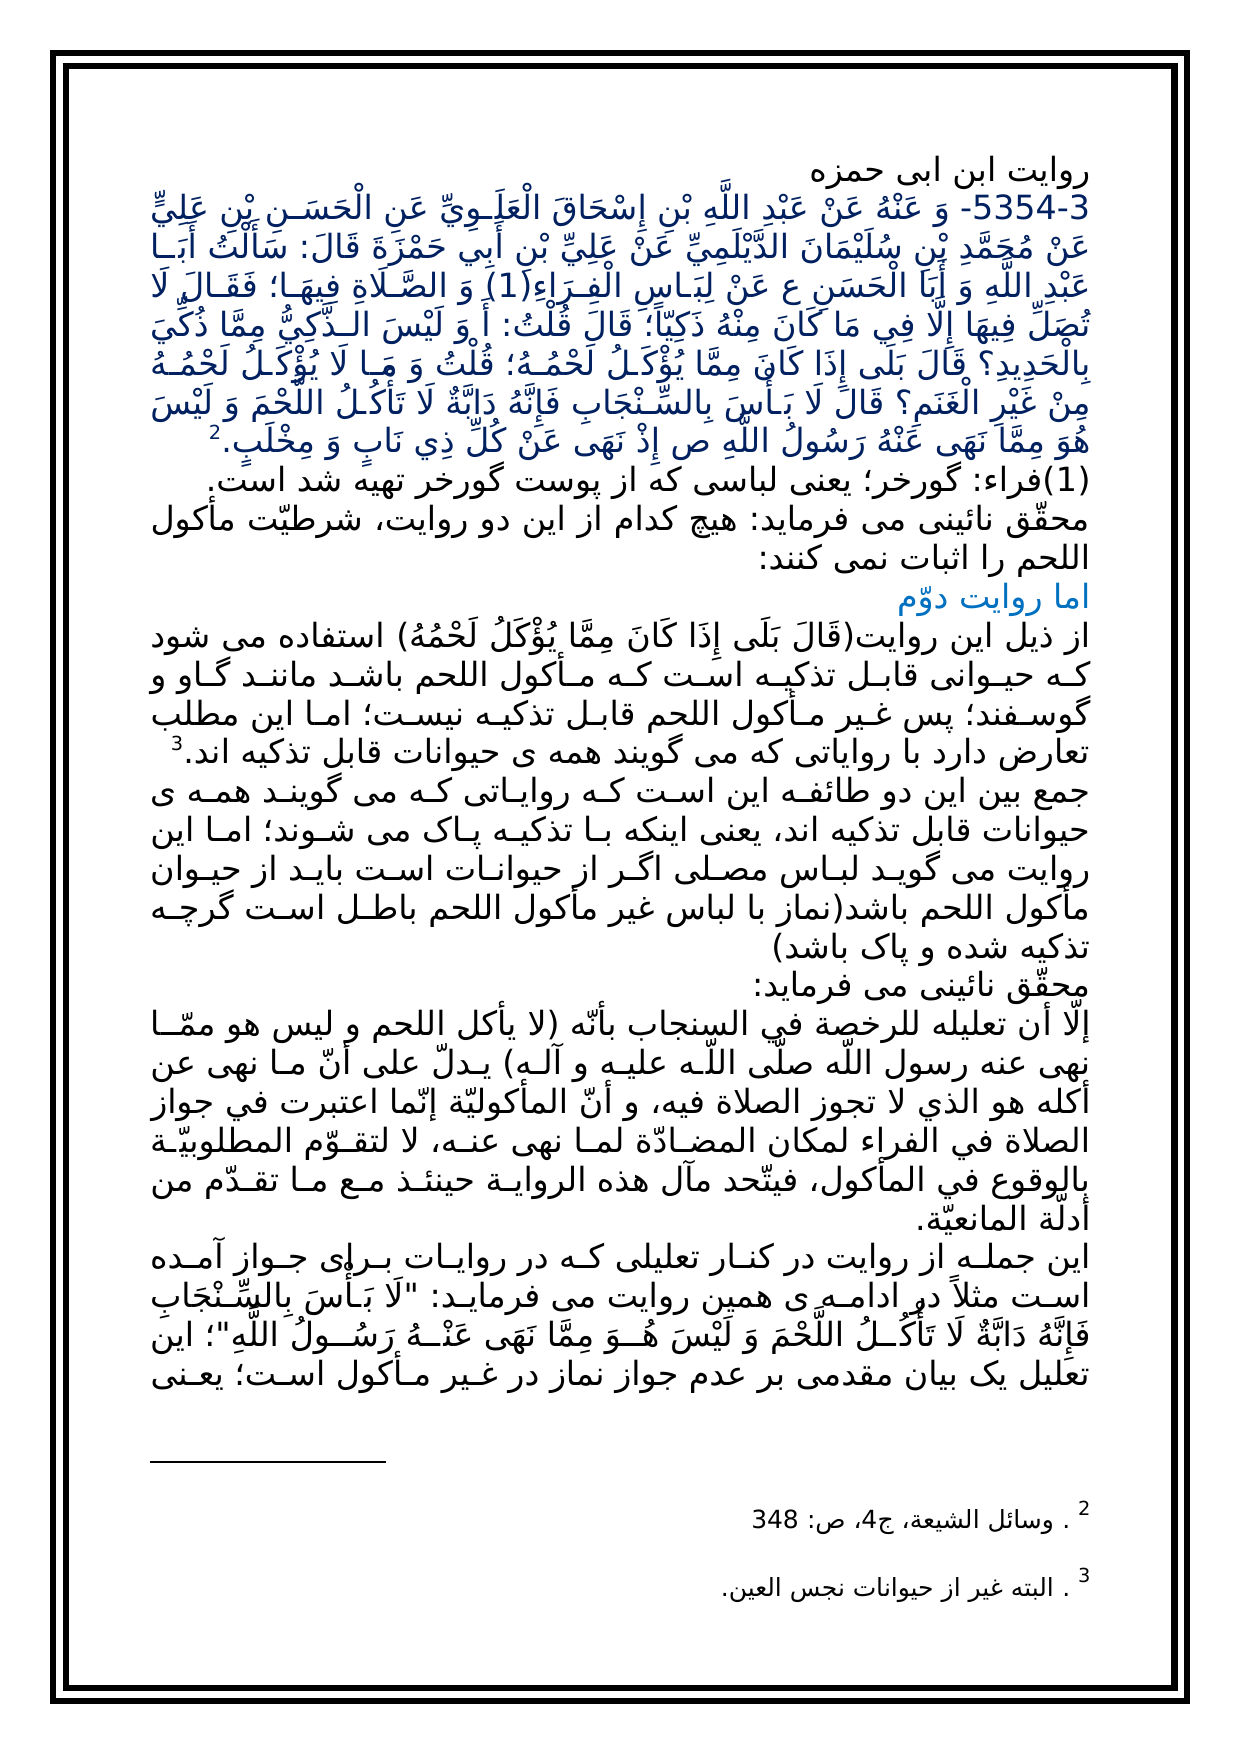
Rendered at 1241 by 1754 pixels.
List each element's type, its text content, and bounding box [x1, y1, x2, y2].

text محقّق نائینی می فرماید: هیچ کدام از این دو روایت، شرطیّت مأکول اللحم را اثبات نمی کنند: [150, 500, 1090, 577]
text از ذیل این روایت(قَالَ بَلَى إِذَا كَانَ مِمَّا يُؤْكَلُ لَحْمُهُ) استفاده می شود که حیوانی قابل تذکیه است که مأکول اللحم باشد مانند گاو و گوسفند؛ پس غیر مأکول اللحم قابل تذکیه نیست؛ اما این مطلب تعارض دارد با روایاتی که می گویند همه ی حیوانات قابل تذکیه اند. [150, 616, 1090, 772]
text روایت ابن ابی حمزه [150, 150, 1090, 189]
text 5354-3- وَ عَنْهُ عَنْ عَبْدِ اللَّهِ بْنِ إِسْحَاقَ الْعَلَوِيِّ عَنِ الْحَسَنِ بْنِ عَلِيٍّ عَنْ مُحَمَّدِ بْنِ سُلَيْمَانَ الدَّيْلَمِيِّ عَنْ عَلِيِّ بْنِ أَبِي حَمْزَةَ قَالَ: سَأَلْتُ أَبَا عَبْدِ اللَّهِ وَ أَبَا الْحَسَنِ ع عَنْ لِبَاسِ الْفِرَاءِ(1) وَ الصَّلَاةِ فِيهَا؛ فَقَالَ لَا تُصَلِّ فِيهَا إِلَّا فِي مَا كَانَ مِنْهُ ذَكِيّاً؛ قَالَ قُلْتُ: أَ وَ لَيْسَ الذَّكِيُّ مِمَّا ذُكِّيَ بِالْحَدِيدِ؟ قَالَ بَلَى إِذَا كَانَ مِمَّا يُؤْكَلُ لَحْمُهُ؛ قُلْتُ وَ مَا لَا يُؤْكَلُ لَحْمُهُ مِنْ غَيْرِ الْغَنَمِ؟ قَالَ لَا بَأْسَ بِالسِّنْجَابِ فَإِنَّهُ دَابَّةٌ لَا تَأْكُلُ اللَّحْمَ وَ لَيْسَ هُوَ مِمَّا نَهَى عَنْهُ رَسُولُ اللَّهِ ص إِذْ نَهَى عَنْ كُلِّ ذِي نَابٍ وَ مِخْلَبٍ. [150, 189, 1090, 461]
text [150, 1238, 1090, 1393]
text محقّق نائینی می فرماید: [150, 966, 1090, 1005]
text اما روایت دوّم [150, 577, 1090, 616]
text (1)فراء: گورخر؛ یعنی لباسی که از پوست گورخر تهیه شد است. [150, 461, 1090, 500]
text إلّا أن تعليله للرخصة في السنجاب بأنّه (لا يأكل اللحم و ليس هو ممّا نهى عنه رسول اللّه صلّى اللّه عليه و آله) يدلّ على أنّ ما نهى عن أكله هو الذي لا تجوز الصلاة فيه، و أنّ المأكوليّة إنّما اعتبرت في جواز الصلاة في الفراء لمكان المضادّة لما نهى عنه، لا لتقوّم المطلوبيّة بالوقوع في المأكول، فيتّحد مآل هذه الرواية حينئذ مع ما تقدّم من أدلّة المانعيّة. [150, 1005, 1090, 1238]
text جمع بین این دو طائفه این است که روایاتی که می گویند همه ی حیوانات قابل تذکیه اند، یعنی اینکه با تذکیه پاک می شوند؛ اما این روایت می گوید لباس مصلی اگر از حیوانات است باید از حیوان مأکول اللحم باشد(نماز با لباس غیر مأکول اللحم باطل است گرچه تذکیه شده و پاک باشد) [150, 772, 1090, 966]
